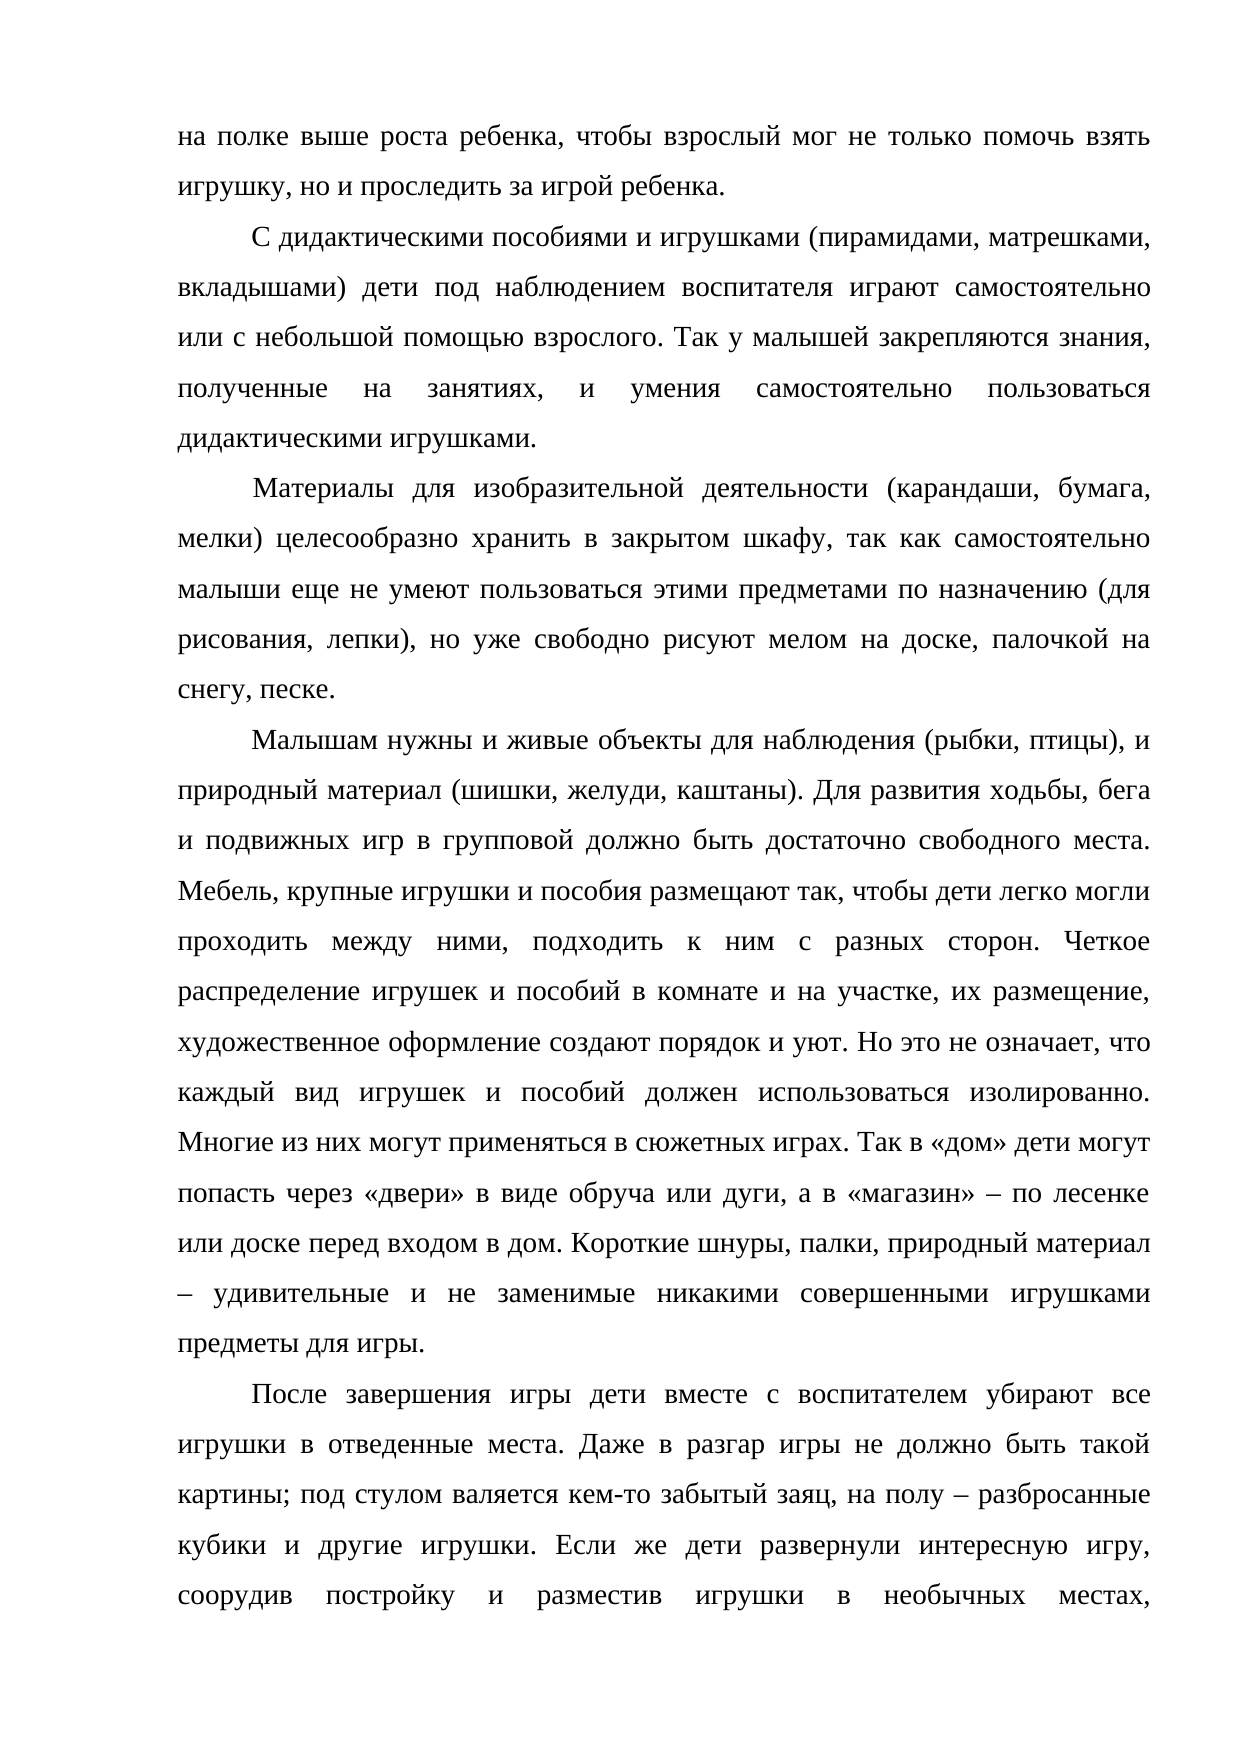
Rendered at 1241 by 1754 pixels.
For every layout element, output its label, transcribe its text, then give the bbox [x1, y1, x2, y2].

text Малышам нужны и живые объекты для наблюдения (рыбки, птицы), и природный материал (шишки, желуди, каштаны). Для развития ходьбы, бега и подвижных игр в групповой должно быть достаточно свободного места. Мебель, крупные игрушки и пособия размещают так, чтобы дети легко могли проходить между ними, подходить к ним с разных сторон. Четкое распределение игрушек и пособий в комнате и на участке, их размещение, художественное оформление создают порядок и уют. Но это не означает, что каждый вид игрушек и пособий должен использоваться изолированно. Многие из них могут применяться в сюжетных играх. Так в «дом» дети могут попасть через «двери» в виде обруча или дуги, а в «магазин» – по лесенке или доске перед входом в дом. Короткие шнуры, палки, природный материал – удивительные и не заменимые никакими совершенными игрушками предметы для игры. [177, 722, 1152, 1359]
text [177, 1376, 1152, 1611]
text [177, 118, 1152, 202]
text Материалы для изобразительной деятельности (карандаши, бумага, мелки) целесообразно хранить в закрытом шкафу, так как самостоятельно малыши еще не умеют пользоваться этими предметами по назначению (для рисования, лепки), но уже свободно рисуют мелом на доске, палочкой на снегу, песке. [177, 470, 1152, 705]
text С дидактическими пособиями и игрушками (пирамидами, матрешками, вкладышами) дети под наблюдением воспитателя играют самостоятельно или с небольшой помощью взрослого. Так у малышей закрепляются знания, полученные на занятиях, и умения самостоятельно пользоваться дидактическими игрушками. [177, 219, 1152, 453]
